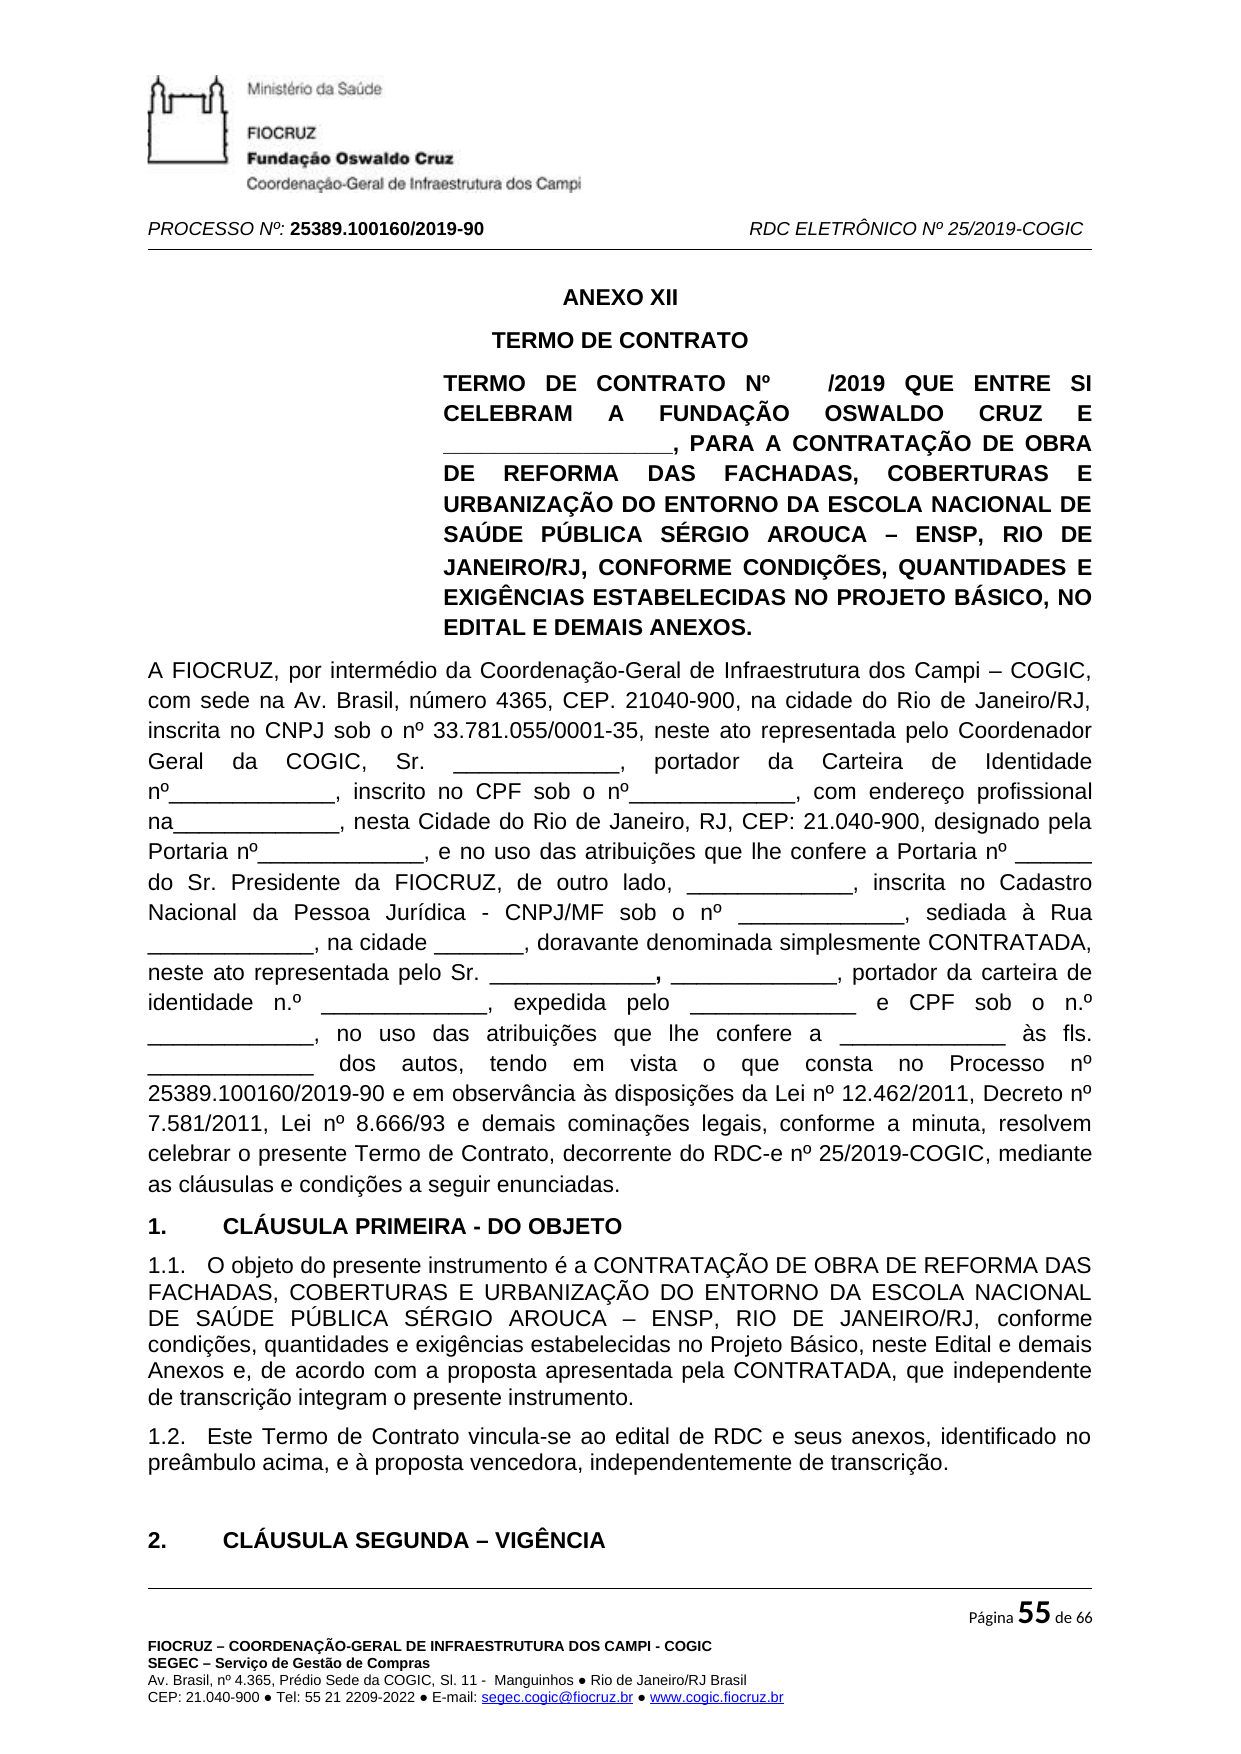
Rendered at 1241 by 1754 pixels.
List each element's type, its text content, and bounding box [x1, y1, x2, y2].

text ANEXO XII [148, 284, 1092, 311]
text A FIOCRUZ, por intermédio da Coordenação-Geral de Infraestrutura dos Campi – COGIC, com sede na Av. Brasil, número 4365, CEP. 21040-900, na cidade do Rio de Janeiro/RJ, inscrita no CNPJ sob o nº 33.781.055/0001-35, neste ato representada pelo Coordenador Geral da COGIC, Sr. _____________, portador da Carteira de Identidade nº_____________, inscrito no CPF sob o nº_____________, com endereço profissional na_____________, nesta Cidade do Rio de Janeiro, RJ, CEP: 21.040-900, designado pela Portaria nº_____________, e no uso das atribuições que lhe confere a Portaria nº ______ do Sr. Presidente da FIOCRUZ, de outro lado, _____________, inscrita no Cadastro Nacional da Pessoa Jurídica - CNPJ/MF sob o nº _____________, sediada à Rua _____________, na cidade _______, doravante denominada simplesmente CONTRATADA, neste ato representada pelo Sr. _____________, _____________, portador da carteira de identidade n.º _____________, expedida pelo _____________ e CPF sob o n.º _____________, no uso das atribuições que lhe confere a _____________ às fls. _____________ dos autos, tendo em vista o que consta no Processo nº 25389.100160/2019-90 e em observância às disposições da Lei nº 12.462/2011, Decreto nº 7.581/2011, Lei nº 8.666/93 e demais cominações legais, conforme a minuta, resolvem celebrar o presente Termo de Contrato, decorrente do RDC-e nº 25/2019-COGIC, mediante as cláusulas e condições a seguir enunciadas. [148, 657, 1092, 1197]
list CLÁUSULA SEGUNDA – VIGÊNCIA [148, 1527, 1092, 1553]
list O objeto do presente instrumento é a CONTRATAÇÃO DE OBRA DE REFORMA DAS FACHADAS, COBERTURAS E URBANIZAÇÃO DO ENTORNO DA ESCOLA NACIONAL DE SAÚDE PÚBLICA SÉRGIO AROUCA – ENSP, RIO DE JANEIRO/RJ, conforme condições, quantidades e exigências estabelecidas no Projeto Básico, neste Edital e demais Anexos e, de acordo com a proposta apresentada pela CONTRATADA, que independente de transcrição integram o presente instrumento. [148, 1252, 1092, 1410]
text TERMO DE CONTRATO [148, 327, 1092, 353]
text TERMO DE CONTRATO Nº /2019 QUE ENTRE SI CELEBRAM A FUNDAÇÃO OSWALDO CRUZ E __________________, PARA A CONTRATAÇÃO DE OBRA DE REFORMA DAS FACHADAS, COBERTURAS E URBANIZAÇÃO DO ENTORNO DA ESCOLA NACIONAL DE SAÚDE PÚBLICA SÉRGIO AROUCA – ENSP, Rio de Janeiro/RJ, CONFORME CONDIÇÕES, QUANTIDADES E EXIGÊNCIAS ESTABELECIDAS NO PROJETO BÁSICO, NO EDITAL E DEMAIS ANEXOS. [443, 370, 1092, 641]
list Este Termo de Contrato vincula-se ao edital de RDC e seus anexos, identificado no preâmbulo acima, e à proposta vencedora, independentemente de transcrição. [148, 1423, 1092, 1475]
list CLÁUSULA PRIMEIRA - DO OBJETO [148, 1213, 1092, 1239]
picture [147, 75, 582, 193]
